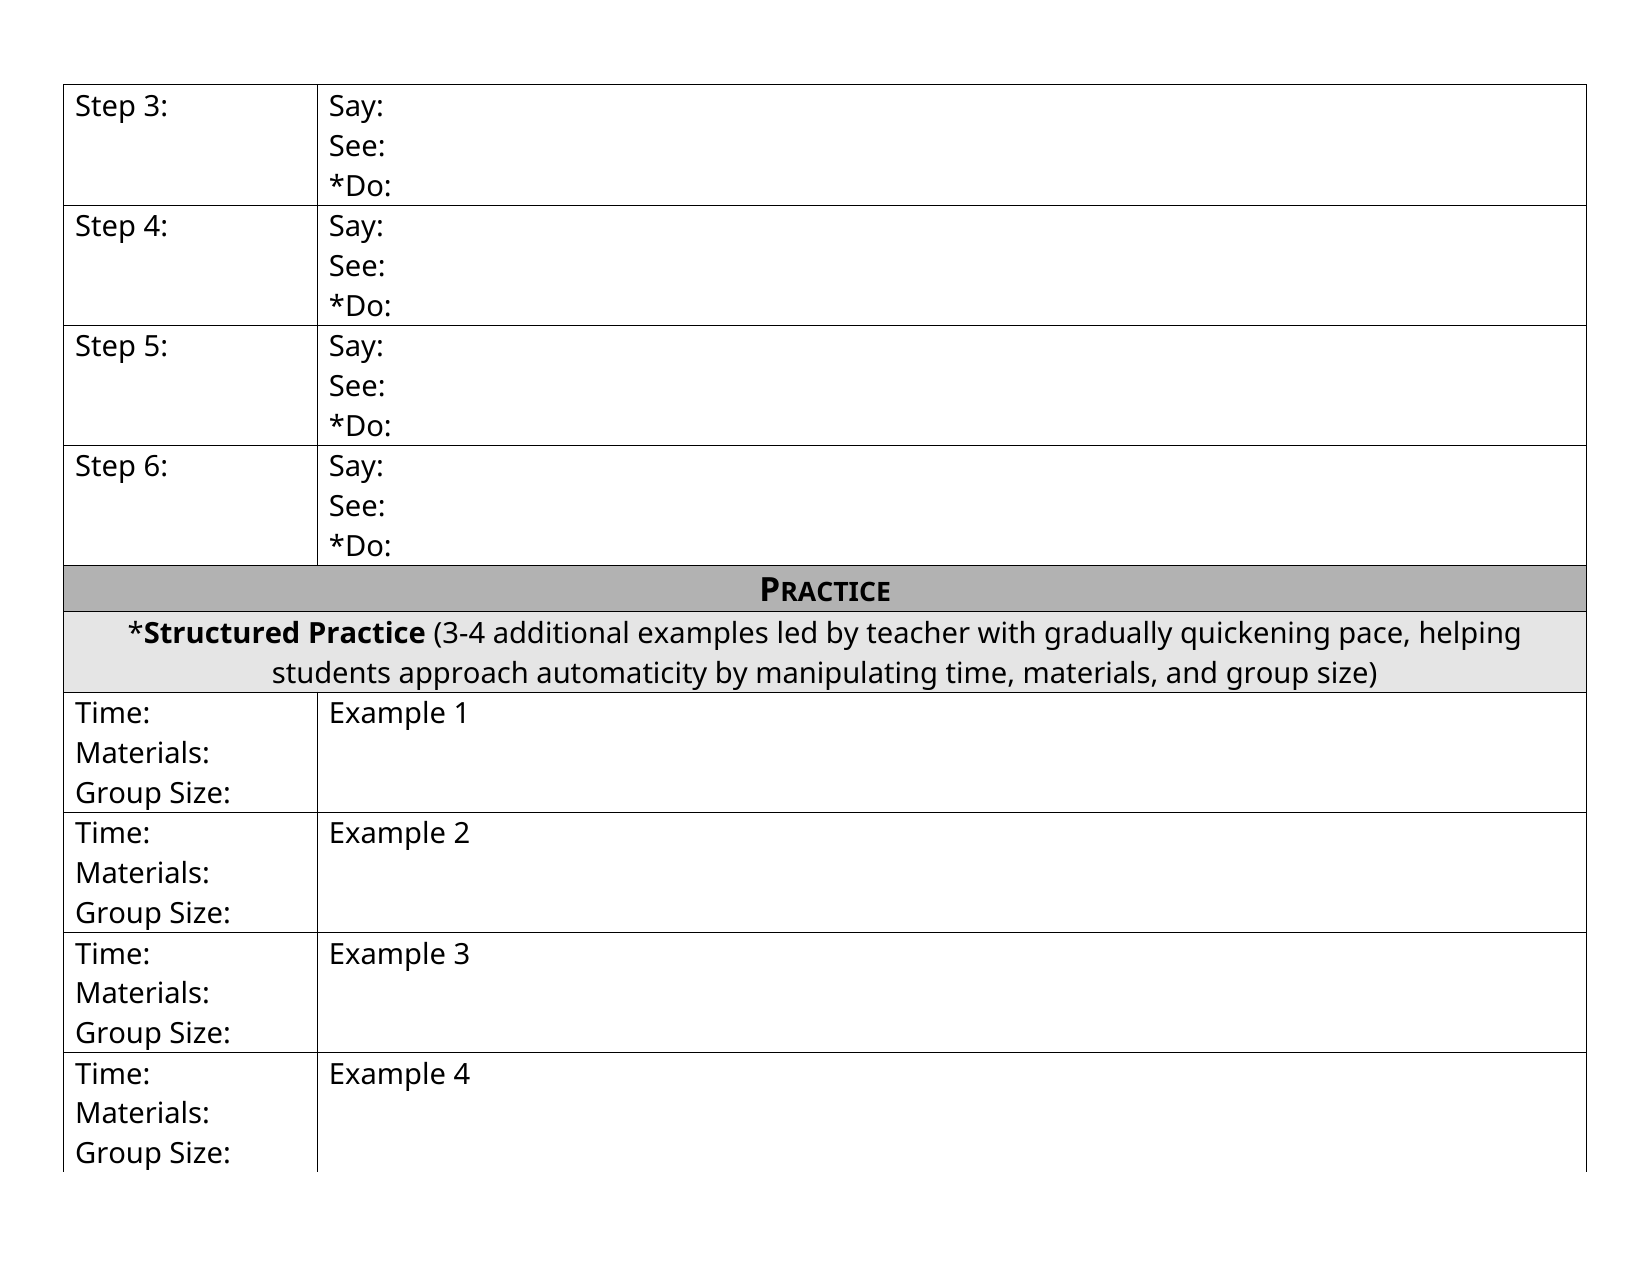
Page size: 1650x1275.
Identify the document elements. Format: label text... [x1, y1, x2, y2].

table_cell Example 4 [318, 1053, 1586, 1172]
table_cell Say: See: *Do: [318, 326, 1586, 445]
table_cell Say: See: *Do: [318, 85, 1586, 204]
table_cell Practice [64, 566, 1586, 611]
table_cell Step 5: [64, 326, 317, 445]
table_cell Time: Materials: Group Size: [64, 933, 317, 1052]
table_cell Time: Materials: Group Size: [64, 1053, 317, 1172]
table_cell Step 4: [64, 206, 317, 324]
table_cell *Structured Practice (3-4 additional examples led by teacher with gradually quickening pace, helping students approach automaticity by manipulating time, materials, and group size) [64, 612, 1586, 692]
table_cell Example 2 [318, 813, 1586, 932]
table_cell Step 6: [64, 446, 317, 565]
table_cell Example 3 [318, 933, 1586, 1052]
table_cell Say: See: *Do: [318, 446, 1586, 565]
table_cell Step 3: [64, 85, 317, 204]
table_cell Time: Materials: Group Size: [64, 693, 317, 812]
table_cell Say: See: *Do: [318, 206, 1586, 324]
table_cell Time: Materials: Group Size: [64, 813, 317, 932]
table_cell Example 1 [318, 693, 1586, 812]
